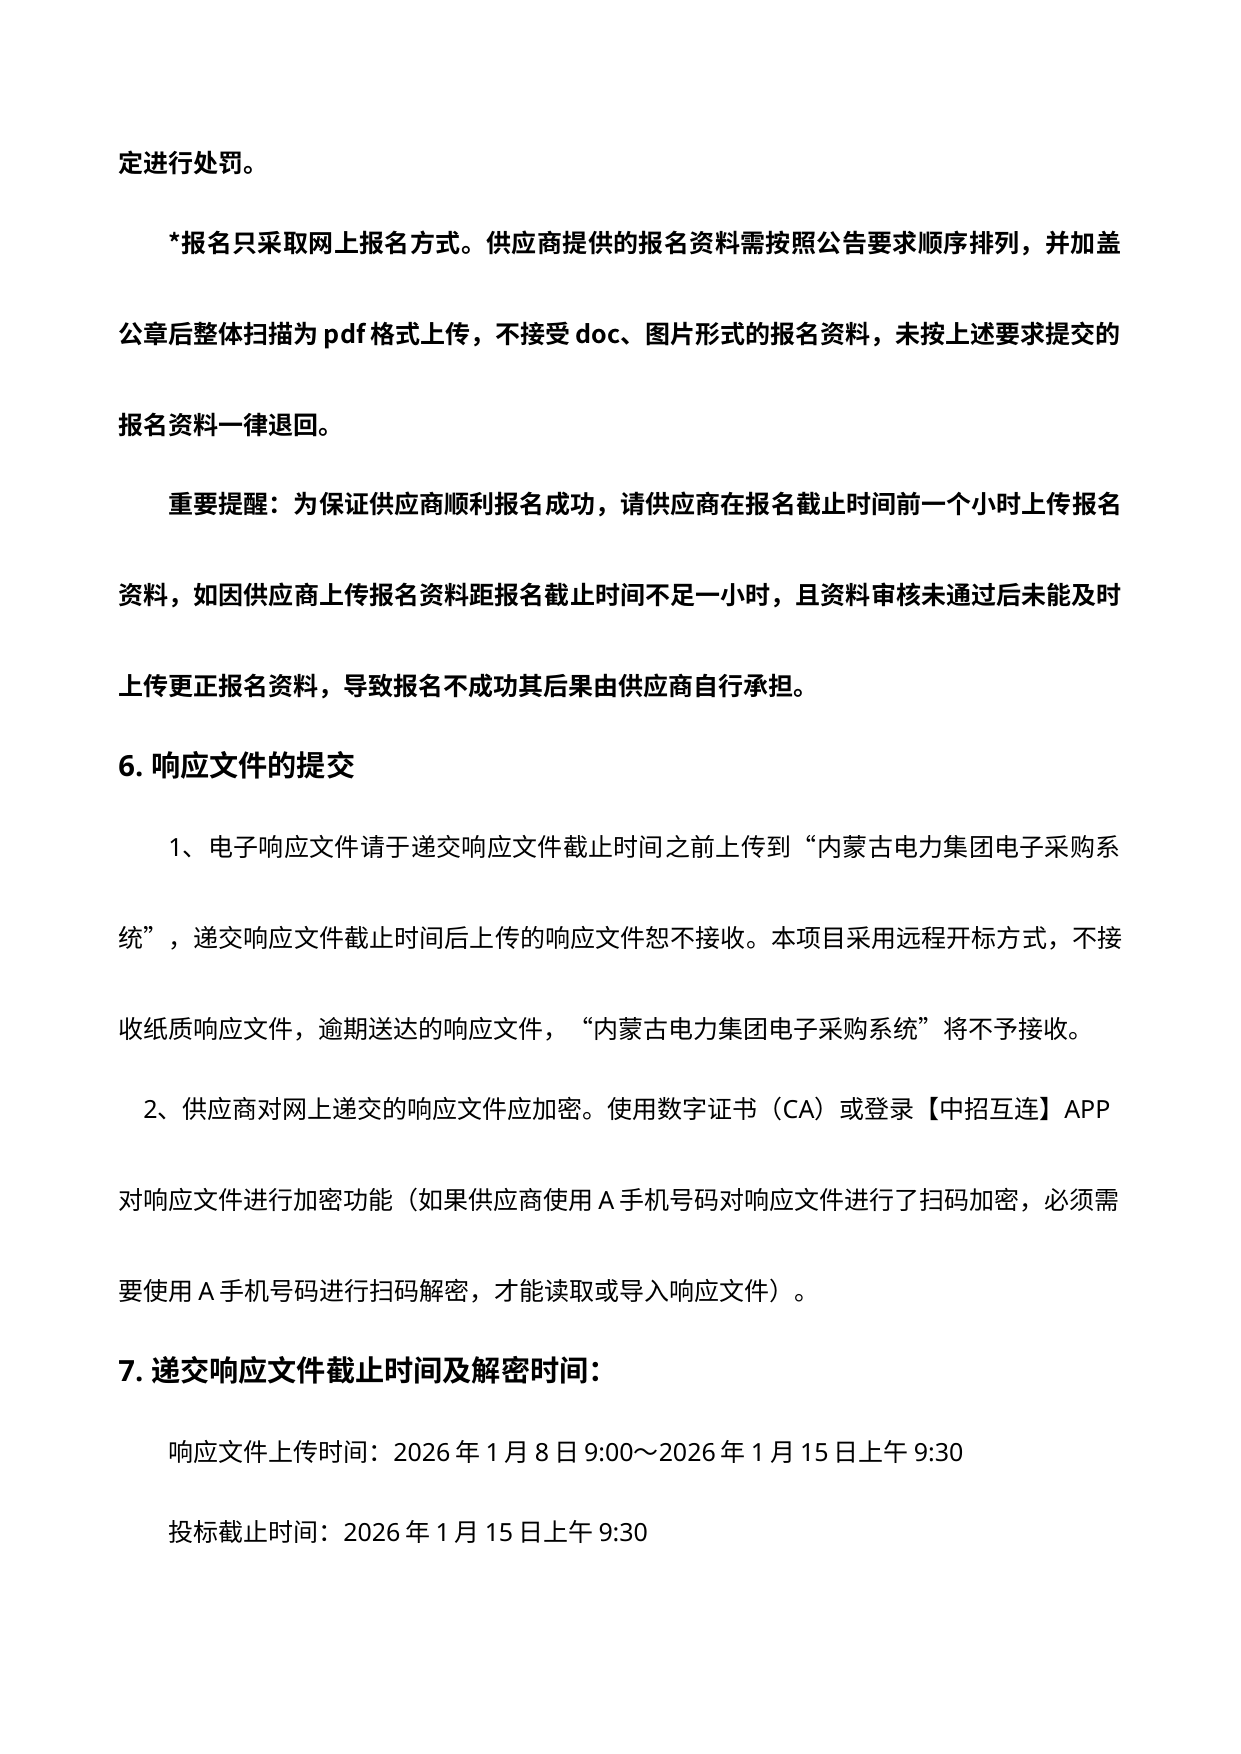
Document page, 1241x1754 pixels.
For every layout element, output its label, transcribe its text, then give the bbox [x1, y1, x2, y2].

text 2、供应商对网上递交的响应文件应加密。使用数字证书（CA）或登录【中招互连】APP对响应文件进行加密功能（如果供应商使用A手机号码对响应文件进行了扫码加密，必须需要使用A手机号码进行扫码解密，才能读取或导入响应文件）。 [118, 1075, 1122, 1322]
text 1、电子响应文件请于递交响应文件截止时间之前上传到“内蒙古电力集团电子采购系统”，递交响应文件截止时间后上传的响应文件恕不接收。本项目采用远程开标方式，不接收纸质响应文件，逾期送达的响应文件，“内蒙古电力集团电子采购系统”将不予接收。 [118, 813, 1122, 1060]
text 响应文件上传时间：2026年1月8日9:00～2026年1月15日上午9:30 [118, 1418, 1122, 1483]
text 重要提醒：为保证供应商顺利报名成功，请供应商在报名截止时间前一个小时上传报名资料，如因供应商上传报名资料距报名截止时间不足一小时，且资料审核未通过后未能及时上传更正报名资料，导致报名不成功其后果由供应商自行承担。 [118, 470, 1122, 717]
text 投标截止时间：2026年1月15日上午9:30 [118, 1498, 1122, 1563]
text 6. 响应文件的提交 [118, 732, 1122, 797]
text *报名只采取网上报名方式。供应商提供的报名资料需按照公告要求顺序排列，并加盖公章后整体扫描为pdf格式上传，不接受doc、图片形式的报名资料，未按上述要求提交的报名资料一律退回。 [118, 209, 1122, 456]
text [118, 129, 1122, 194]
text 7. 递交响应文件截止时间及解密时间： [118, 1336, 1122, 1401]
